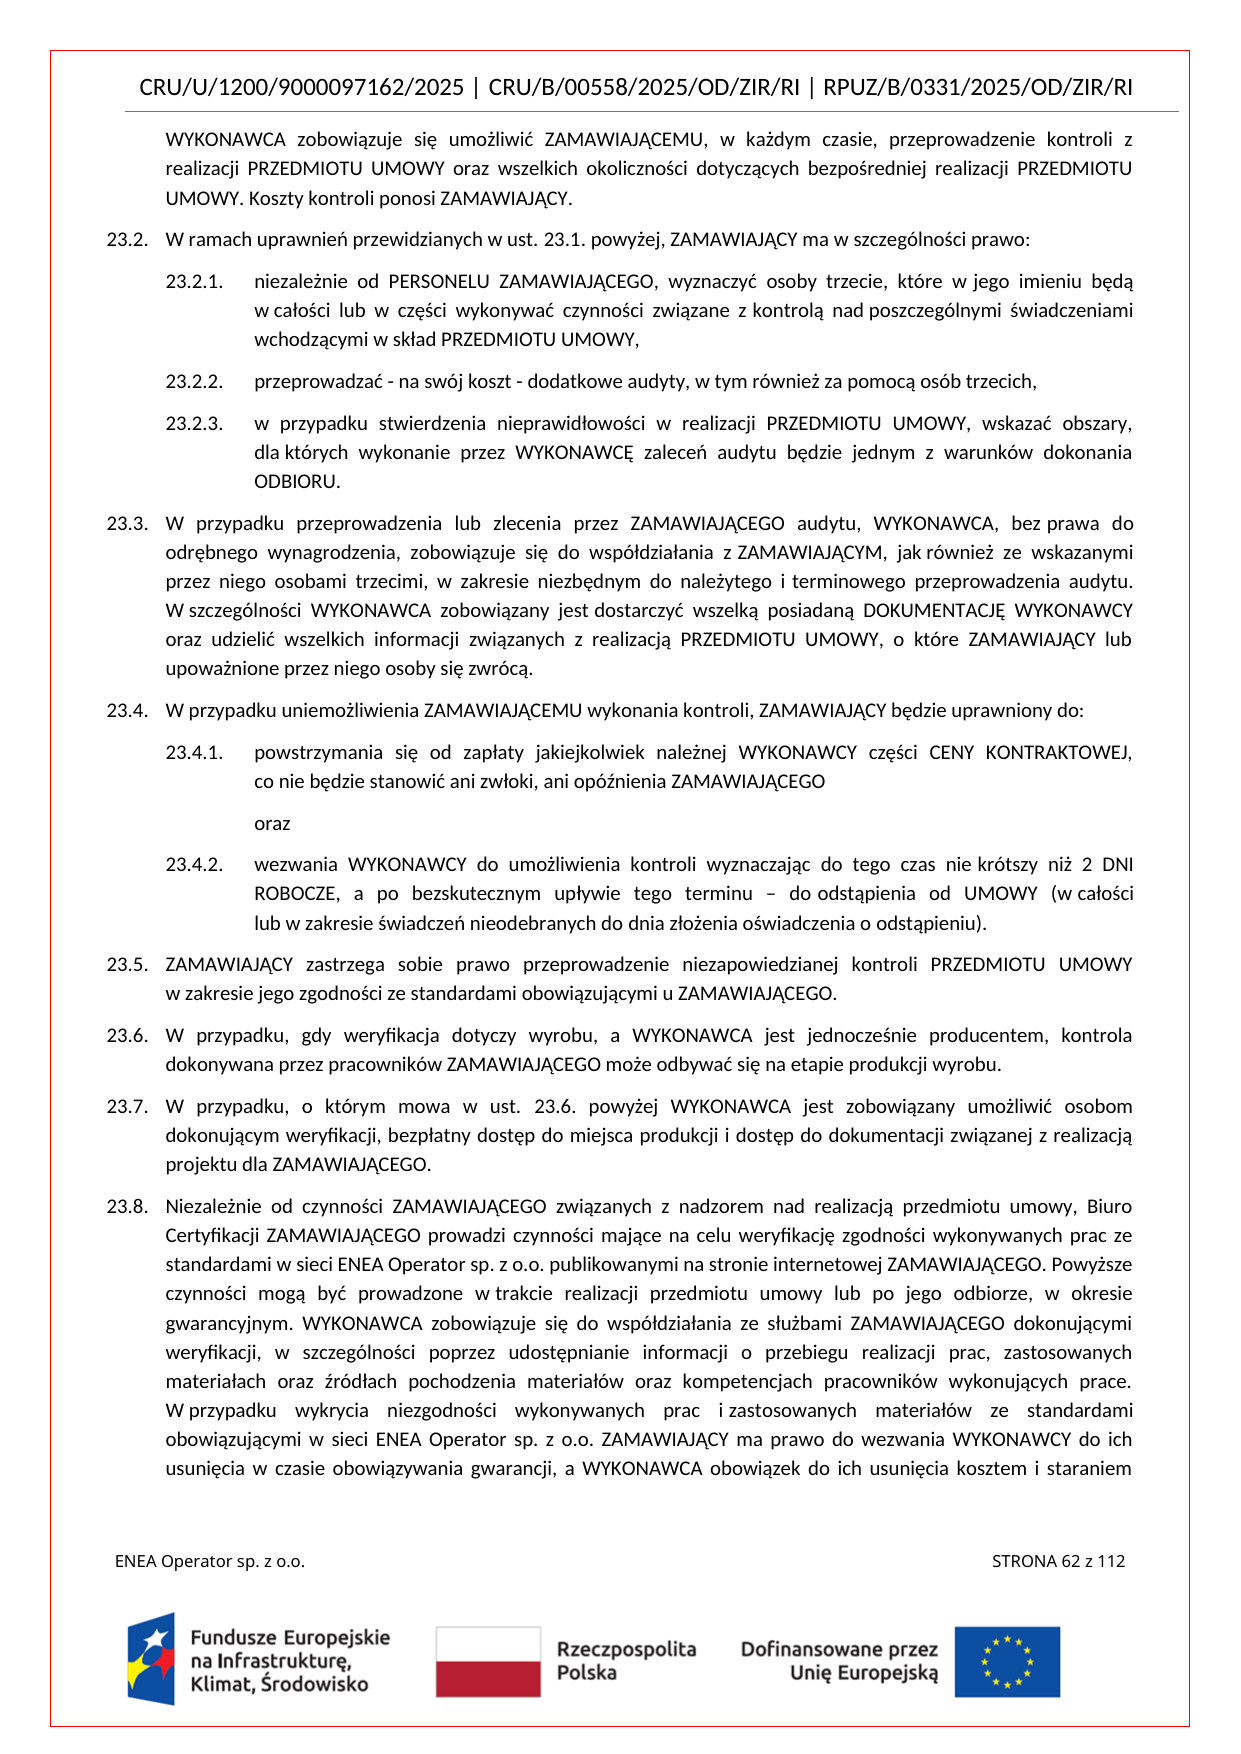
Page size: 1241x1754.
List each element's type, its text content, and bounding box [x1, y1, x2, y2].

list W przypadku, o którym mowa w ust. 23.6. powyżej WYKONAWCA jest zobowiązany umożliwić osobom dokonującym weryfikacji, bezpłatny dostęp do miejsca produkcji i dostęp do dokumentacji związanej z realizacją projektu dla ZAMAWIAJĄCEGO. [106, 1093, 1134, 1177]
list W przypadku, gdy weryfikacja dotyczy wyrobu, a WYKONAWCA jest jednocześnie producentem, kontrola dokonywana przez pracowników ZAMAWIAJĄCEGO może odbywać się na etapie produkcji wyrobu. [106, 1022, 1134, 1077]
picture [106, 1589, 1074, 1726]
list W ramach uprawnień przewidzianych w ust. 23.1. powyżej, ZAMAWIAJĄCY ma w szczególności prawo: [106, 226, 1134, 252]
list ZAMAWIAJĄCY zastrzega sobie prawo przeprowadzenie niezapowiedzianej kontroli PRZEDMIOTU UMOWY w zakresie jego zgodności ze standardami obowiązującymi u ZAMAWIAJĄCEGO. [106, 951, 1134, 1006]
list przeprowadzać - na swój koszt - dodatkowe audyty, w tym również za pomocą osób trzecich, [165, 368, 1134, 393]
list oraz [254, 810, 1134, 835]
list powstrzymania się od zapłaty jakiejkolwiek należnej WYKONAWCY części CENY KONTRAKTOWEJ, co nie będzie stanowić ani zwłoki, ani opóźnienia ZAMAWIAJĄCEGO [165, 739, 1134, 793]
list W przypadku przeprowadzenia lub zlecenia przez ZAMAWIAJĄCEGO audytu, WYKONAWCA, bez prawa do odrębnego wynagrodzenia, zobowiązuje się do współdziałania z ZAMAWIAJĄCYM, jak również ze wskazanymi przez niego osobami trzecimi, w zakresie niezbędnym do należytego i terminowego przeprowadzenia audytu. W szczególności WYKONAWCA zobowiązany jest dostarczyć wszelką posiadaną DOKUMENTACJĘ WYKONAWCY oraz udzielić wszelkich informacji związanych z realizacją PRZEDMIOTU UMOWY, o które ZAMAWIAJĄCY lub upoważnione przez niego osoby się zwrócą. [106, 510, 1134, 681]
list W przypadku uniemożliwienia ZAMAWIAJĄCEMU wykonania kontroli, ZAMAWIAJĄCY będzie uprawniony do: [106, 697, 1134, 723]
list niezależnie od PERSONELU ZAMAWIAJĄCEGO, wyznaczyć osoby trzecie, które w jego imieniu będą w całości lub w części wykonywać czynności związane z kontrolą nad poszczególnymi świadczeniami wchodzącymi w skład PRZEDMIOTU UMOWY, [165, 268, 1134, 352]
list wezwania WYKONAWCY do umożliwienia kontroli wyznaczając do tego czas nie krótszy niż 2 DNI ROBOCZE, a po bezskutecznym upływie tego terminu – do odstąpienia od UMOWY (w całości lub w zakresie świadczeń nieodebranych do dnia złożenia oświadczenia o odstąpieniu). [165, 851, 1134, 935]
list w przypadku stwierdzenia nieprawidłowości w realizacji PRZEDMIOTU UMOWY, wskazać obszary, dla których wykonanie przez WYKONAWCĘ zaleceń audytu będzie jednym z warunków dokonania ODBIORU. [165, 410, 1134, 493]
